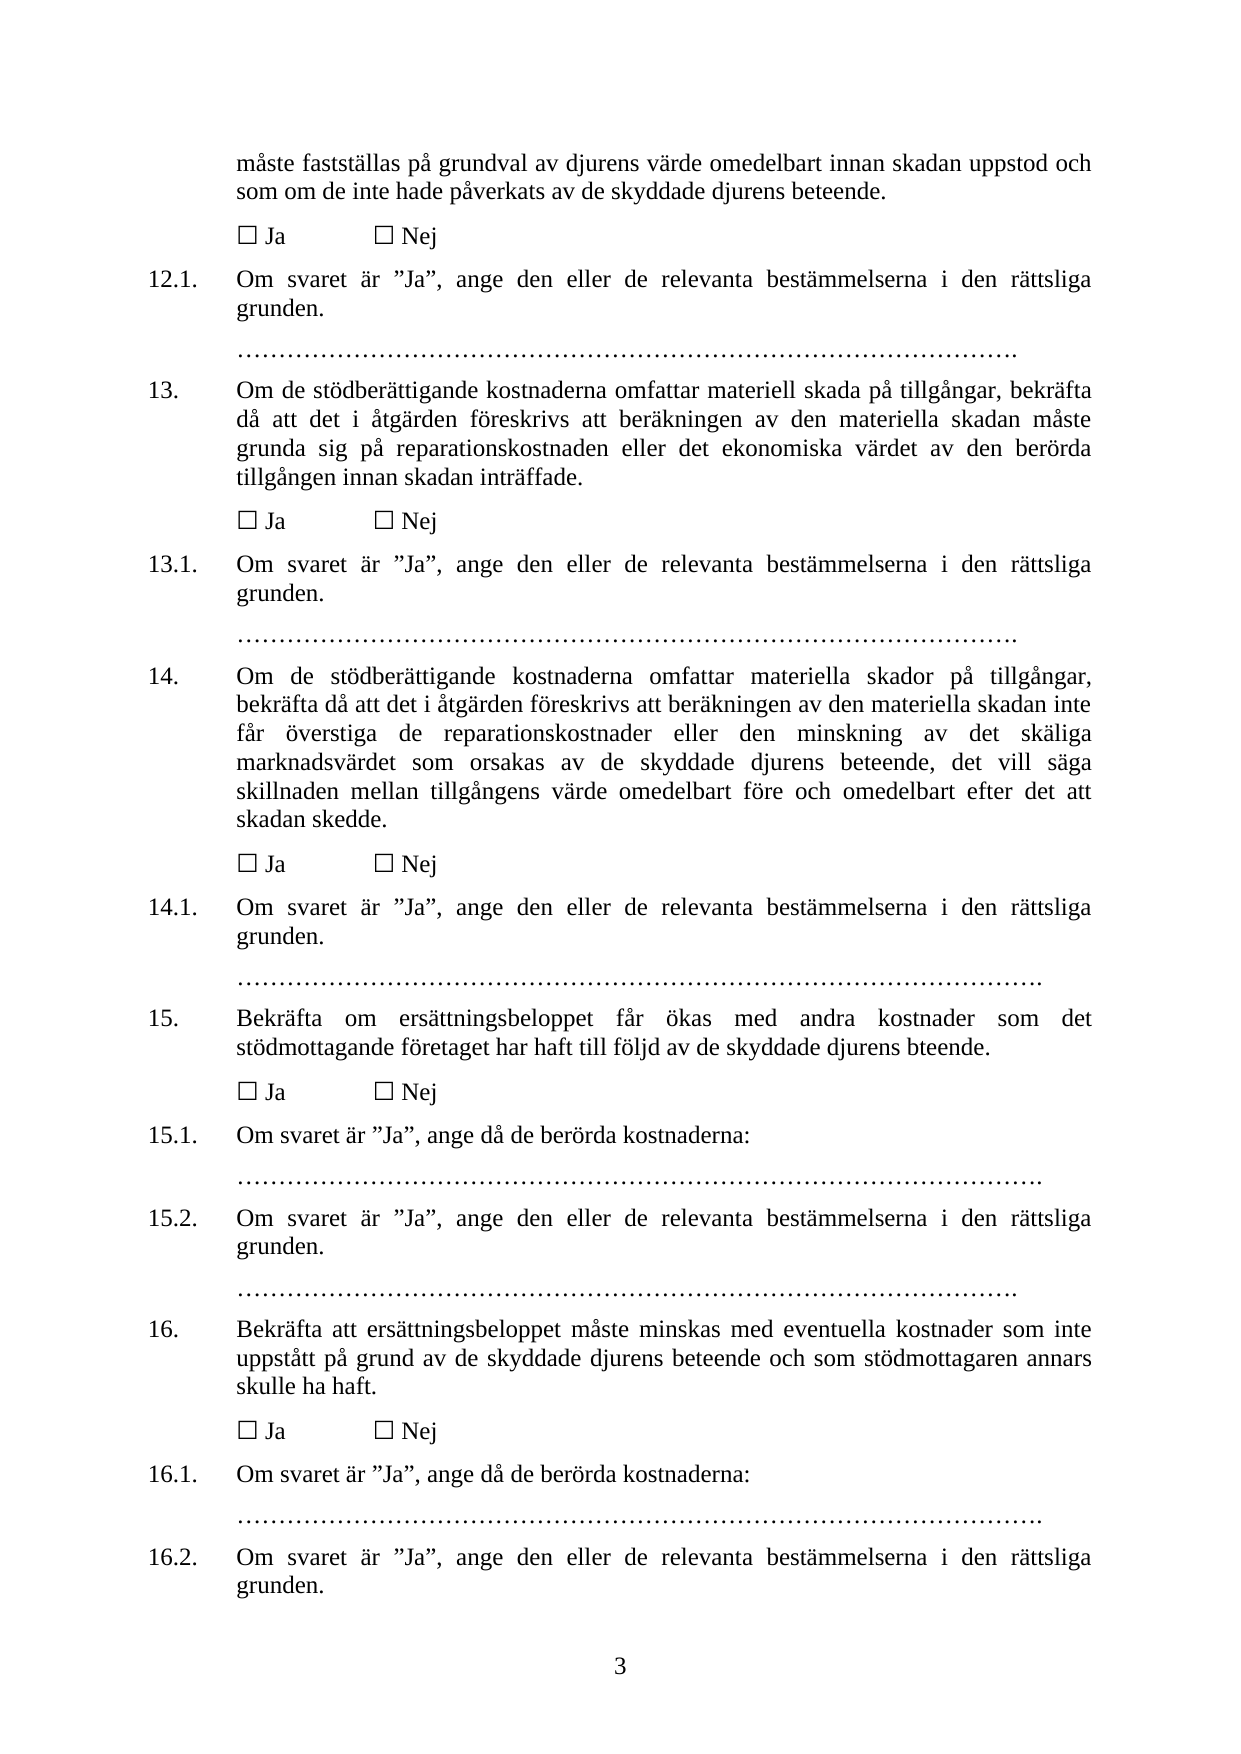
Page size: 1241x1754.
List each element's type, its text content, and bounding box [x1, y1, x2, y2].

text Ja Nej [236, 503, 1093, 537]
text 15. Bekräfta om ersättningsbeloppet får ökas med andra kostnader som det stödmottagande företaget har haft till följd av de skyddade djurens bteende. [148, 1003, 1093, 1061]
text ……………………………………………………………………………………. [236, 962, 1093, 991]
text …………………………………………………………………………………. [236, 619, 1093, 648]
text ……………………………………………………………………………………. [236, 1500, 1093, 1529]
text 16.1. Om svaret är ”Ja”, ange då de berörda kostnaderna: [148, 1459, 1093, 1488]
text …………………………………………………………………………………. [236, 1273, 1093, 1301]
text 15.1. Om svaret är ”Ja”, ange då de berörda kostnaderna: [148, 1120, 1093, 1149]
text 14.1. Om svaret är ”Ja”, ange den eller de relevanta bestämmelserna i den rättsliga grunden. [148, 892, 1093, 950]
text Ja Nej [236, 1073, 1093, 1108]
text …………………………………………………………………………………. [236, 334, 1093, 363]
text 13.1. Om svaret är ”Ja”, ange den eller de relevanta bestämmelserna i den rättsliga grunden. [148, 549, 1093, 607]
text Ja Nej [236, 846, 1093, 880]
text 16. Bekräfta att ersättningsbeloppet måste minskas med eventuella kostnader som inte uppstått på grund av de skyddade djurens beteende och som stödmottagaren annars skulle ha haft. [148, 1314, 1093, 1400]
text 12.1. Om svaret är ”Ja”, ange den eller de relevanta bestämmelserna i den rättsliga grunden. [148, 264, 1093, 322]
text 16.2. Om svaret är ”Ja”, ange den eller de relevanta bestämmelserna i den rättsliga grunden. [148, 1542, 1093, 1599]
text Ja Nej [236, 1413, 1093, 1447]
text Ja Nej [236, 218, 1093, 252]
text 13. Om de stödberättigande kostnaderna omfattar materiell skada på tillgångar, bekräfta då att det i åtgärden föreskrivs att beräkningen av den materiella skadan måste grunda sig på reparationskostnaden eller det ekonomiska värdet av den berörda tillgången innan skadan inträffade. [148, 375, 1093, 490]
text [148, 148, 1093, 205]
text 14. Om de stödberättigande kostnaderna omfattar materiella skador på tillgångar, bekräfta då att det i åtgärden föreskrivs att beräkningen av den materiella skadan inte får överstiga de reparationskostnader eller den minskning av det skäliga marknadsvärdet som orsakas av de skyddade djurens beteende, det vill säga skillnaden mellan tillgångens värde omedelbart före och omedelbart efter det att skadan skedde. [148, 661, 1093, 833]
text ……………………………………………………………………………………. [236, 1161, 1093, 1190]
text 15.2. Om svaret är ”Ja”, ange den eller de relevanta bestämmelserna i den rättsliga grunden. [148, 1203, 1093, 1260]
